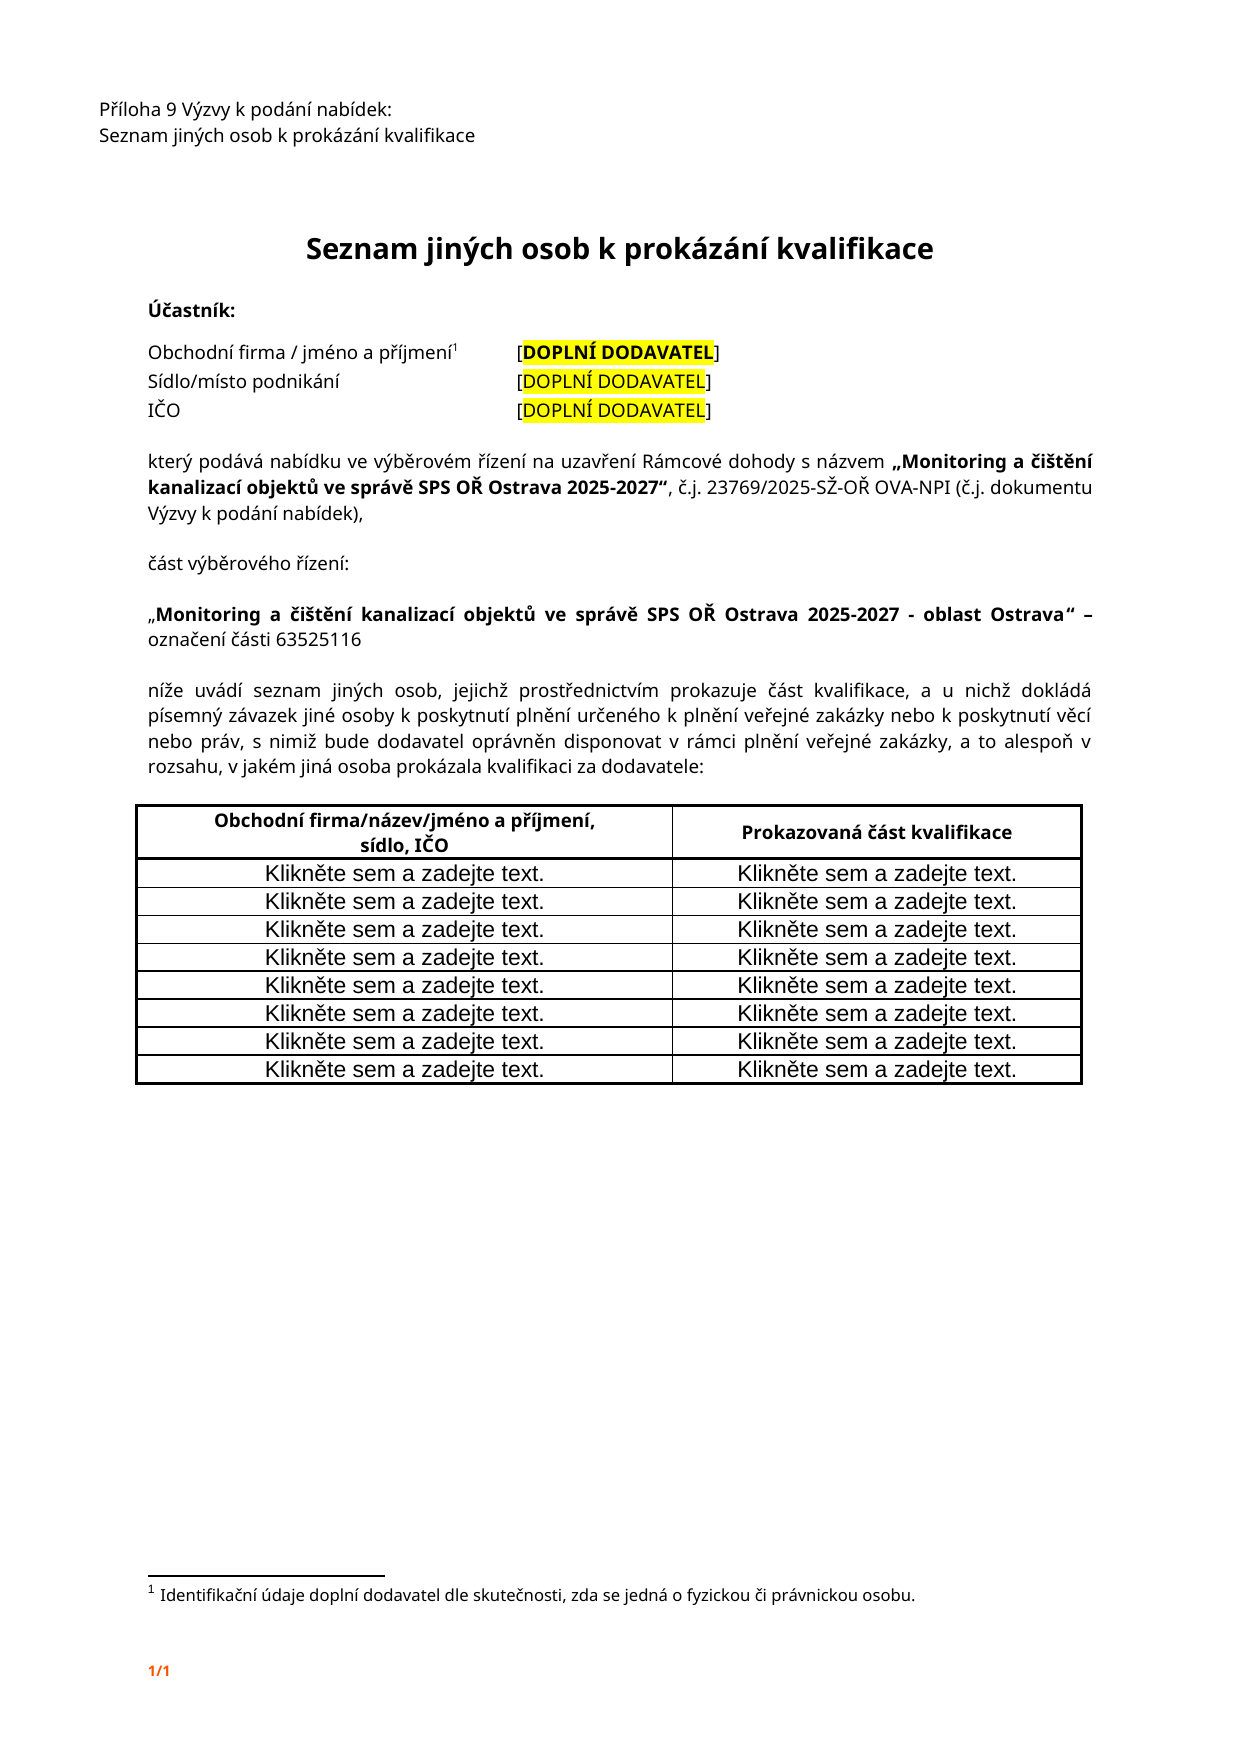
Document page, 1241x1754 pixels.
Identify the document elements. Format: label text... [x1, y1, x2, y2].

text níže uvádí seznam jiných osob, jejichž prostřednictvím prokazuje část kvalifikace, a u nichž dokládá písemný závazek jiné osoby k poskytnutí plnění určeného k plnění veřejné zakázky nebo k poskytnutí věcí nebo práv, s nimiž bude dodavatel oprávněn disponovat v rámci plnění veřejné zakázky, a to alespoň v rozsahu, v jakém jiná osoba prokázala kvalifikaci za dodavatele: [148, 677, 1093, 779]
text IČO [148, 394, 1093, 423]
text Sídlo/místo podnikání [DOPLNÍ DODAVATEL] [148, 365, 1093, 394]
title Seznam jiných osob k prokázání kvalifikace [148, 228, 1093, 268]
table_header Prokazovaná část kvalifikace [673, 807, 1080, 857]
text Obchodní firma / jméno a příjmení [148, 336, 1093, 365]
text část výběrového řízení: [148, 550, 1093, 576]
table_header Obchodní firma/název/jméno a příjmení, sídlo, IČO [138, 807, 672, 857]
text který podává nabídku ve výběrovém řízení na uzavření Rámcové dohody s názvem „Monitoring a čištění kanalizací objektů ve správě SPS OŘ Ostrava 2025-2027“, č.j. 23769/2025-SŽ-OŘ OVA-NPI (č.j. dokumentu Výzvy k podání nabídek), [148, 449, 1093, 525]
text Účastník: [148, 293, 1093, 324]
text „Monitoring a čištění kanalizací objektů ve správě SPS OŘ Ostrava 2025-2027 - oblast Ostrava“ – označení části 63525116 [148, 601, 1093, 652]
